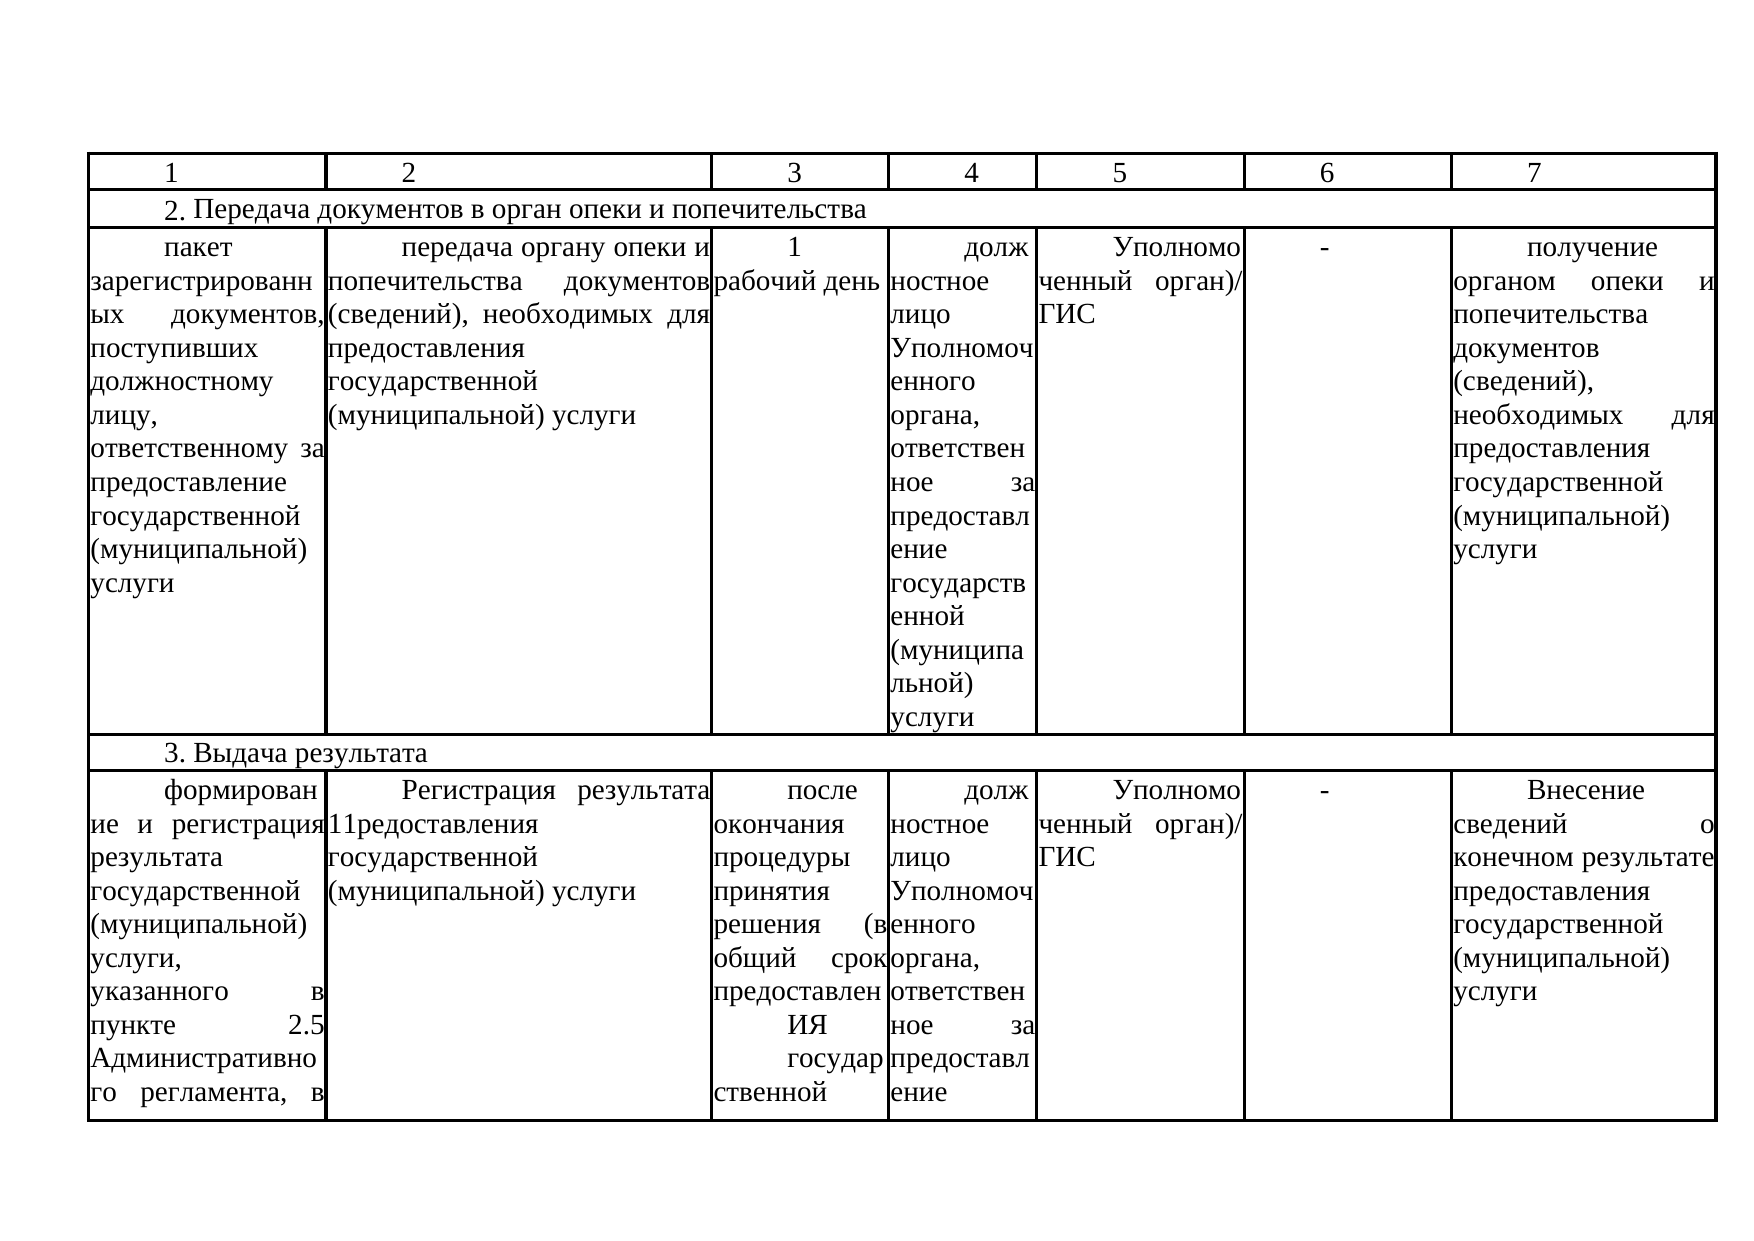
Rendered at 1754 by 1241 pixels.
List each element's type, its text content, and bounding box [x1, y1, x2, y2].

table_cell пакет зарегистрированных документов, поступивших должностному лицу, ответственному за предоставление государственной (муниципальной) услуги [90, 229, 324, 732]
table_cell - [1246, 229, 1450, 732]
table_cell 2. Передача документов в орган опеки и попечительства [90, 191, 1714, 226]
table_cell - [1246, 772, 1450, 1119]
table_cell 1 рабочий день [713, 229, 887, 732]
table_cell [1453, 772, 1714, 1119]
table_cell Уполномоченный орган)/ ГИС [1038, 229, 1243, 732]
table_header 4 [890, 155, 1035, 188]
table_header 5 [1038, 155, 1243, 188]
table_cell должностное лицо Уполномоченного органа, ответственное за предоставление государственной (муниципальной) услуги [890, 229, 1035, 732]
table_header 6 [1246, 155, 1450, 188]
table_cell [328, 772, 710, 1119]
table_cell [90, 772, 324, 1119]
table_header 3 [713, 155, 887, 188]
table_header 2 [328, 155, 710, 188]
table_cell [890, 772, 1035, 1119]
table_cell получение органом опеки и попечительства документов (сведений), необходимых для предоставления государственной (муниципальной) услуги [1453, 229, 1714, 732]
table_cell передача органу опеки и попечительства документов (сведений), необходимых для предоставления государственной (муниципальной) услуги [328, 229, 710, 732]
table_header 7 [1453, 155, 1714, 188]
table_cell 3. Выдача результата [90, 736, 1714, 769]
table_header 1 [90, 155, 324, 188]
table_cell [713, 772, 887, 1119]
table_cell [1038, 772, 1243, 1119]
